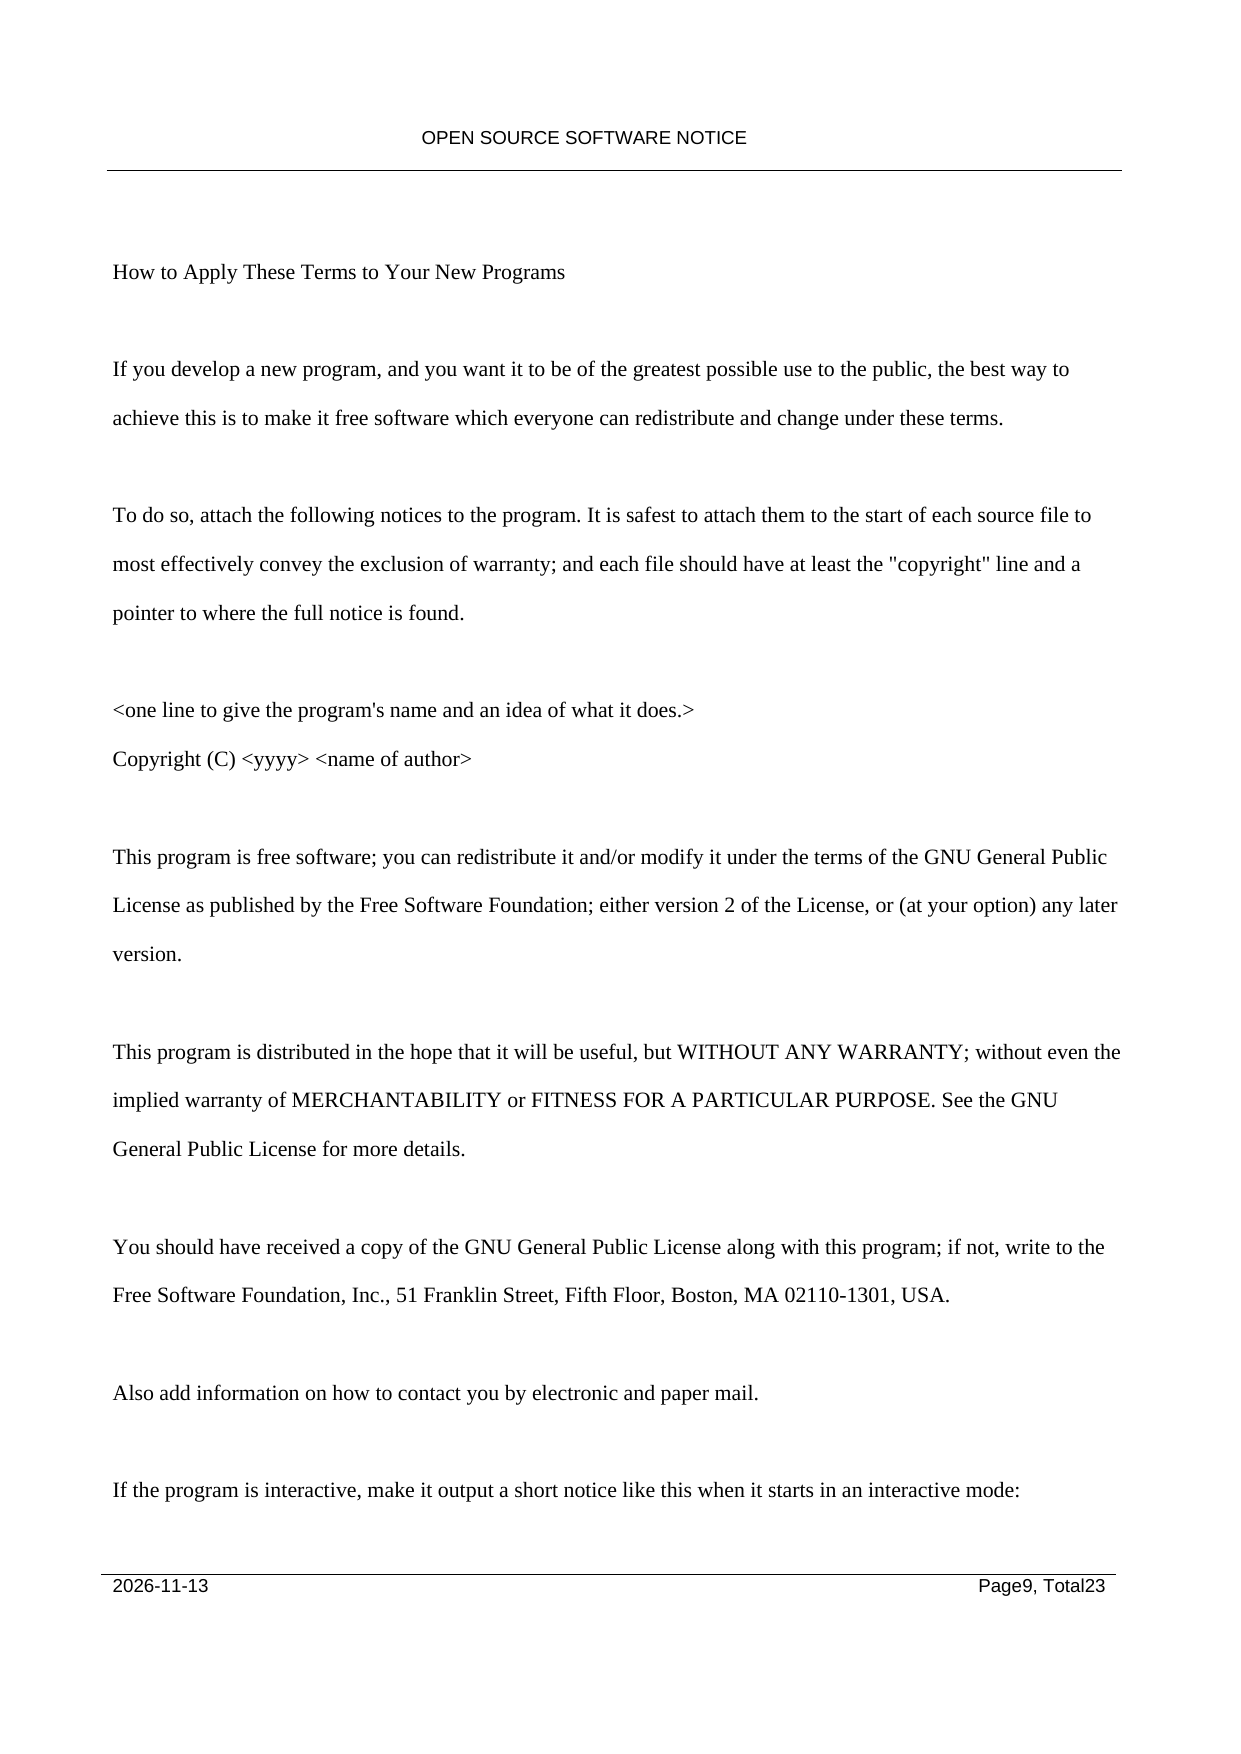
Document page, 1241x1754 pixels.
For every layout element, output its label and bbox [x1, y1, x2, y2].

text [112, 206, 1128, 1506]
